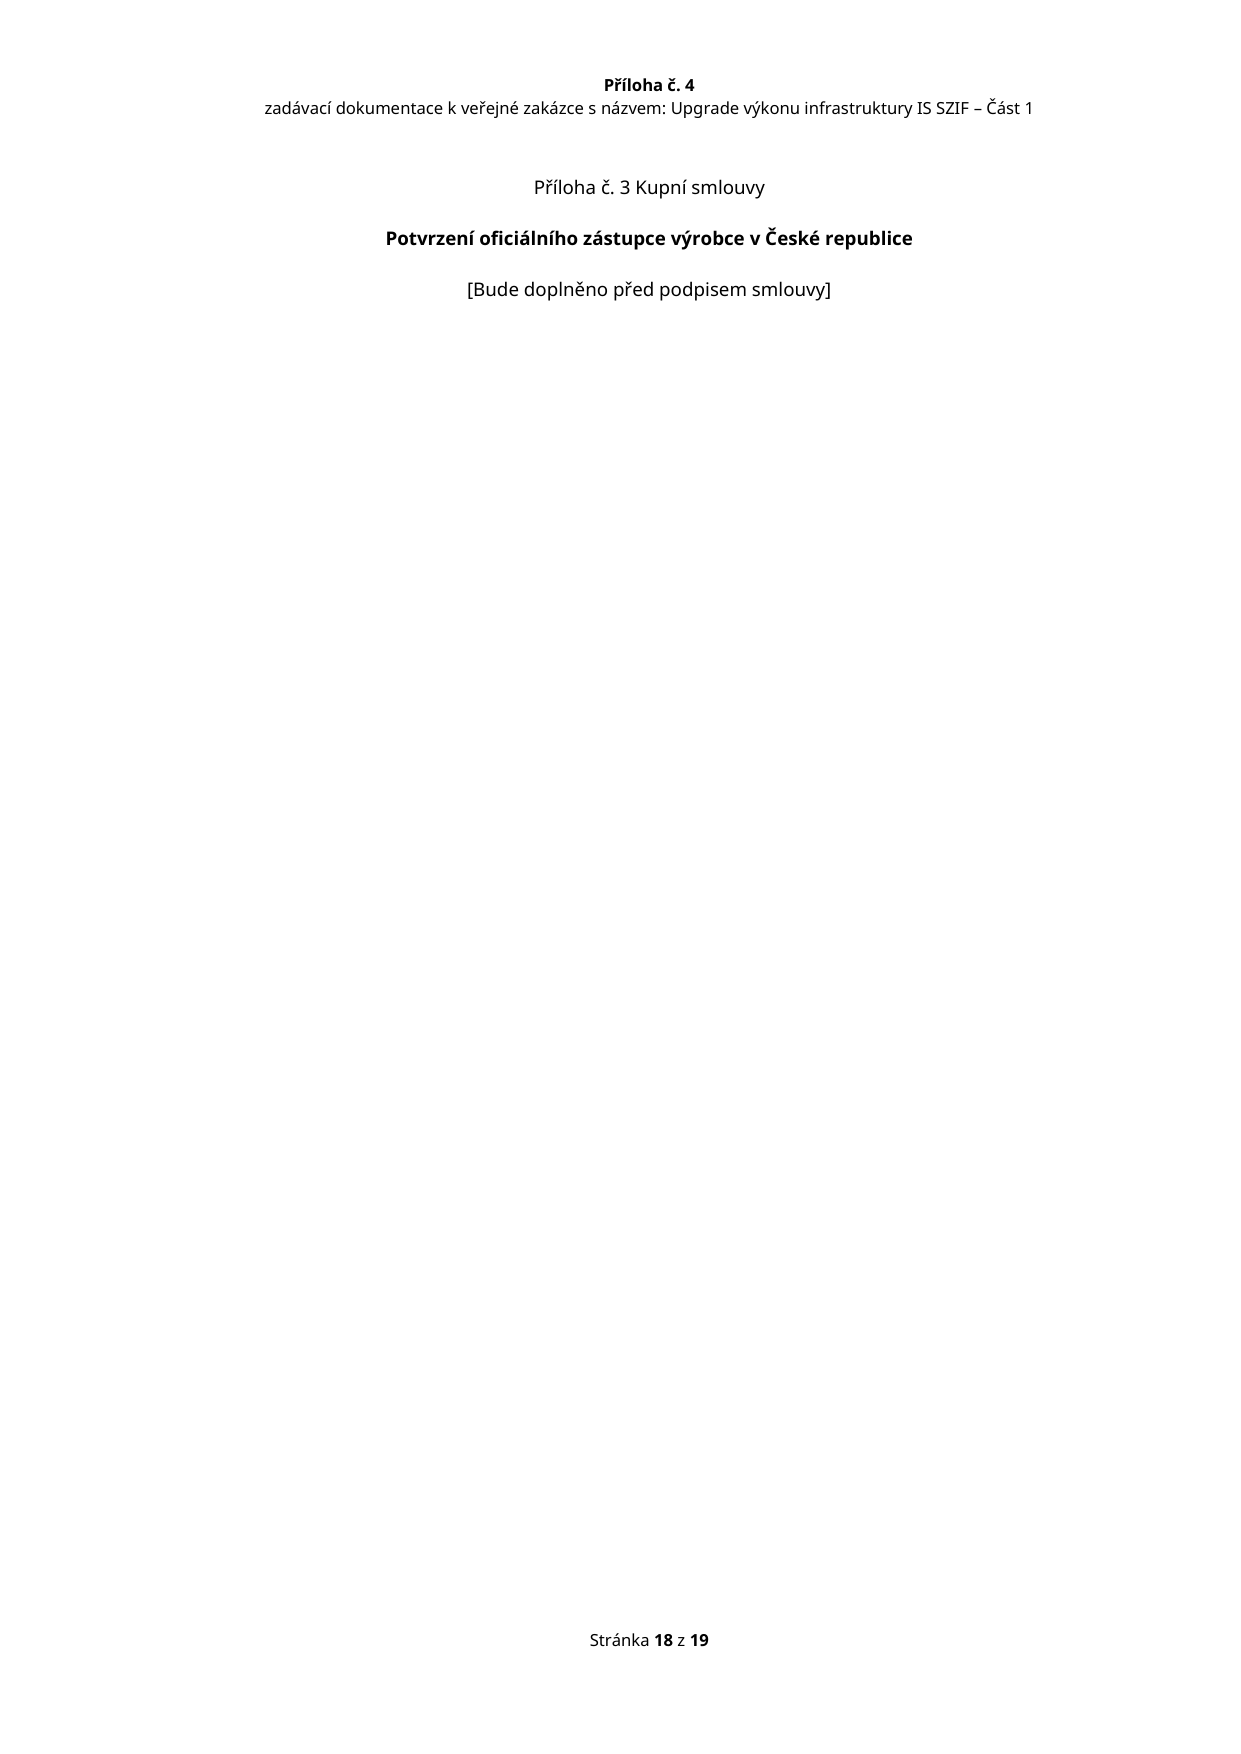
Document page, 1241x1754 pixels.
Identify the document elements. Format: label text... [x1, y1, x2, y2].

text Příloha č. 3 Kupní smlouvy [133, 174, 1165, 199]
text [Bude doplněno před podpisem smlouvy] [133, 276, 1165, 302]
text Potvrzení oficiálního zástupce výrobce v České republice [133, 225, 1165, 251]
